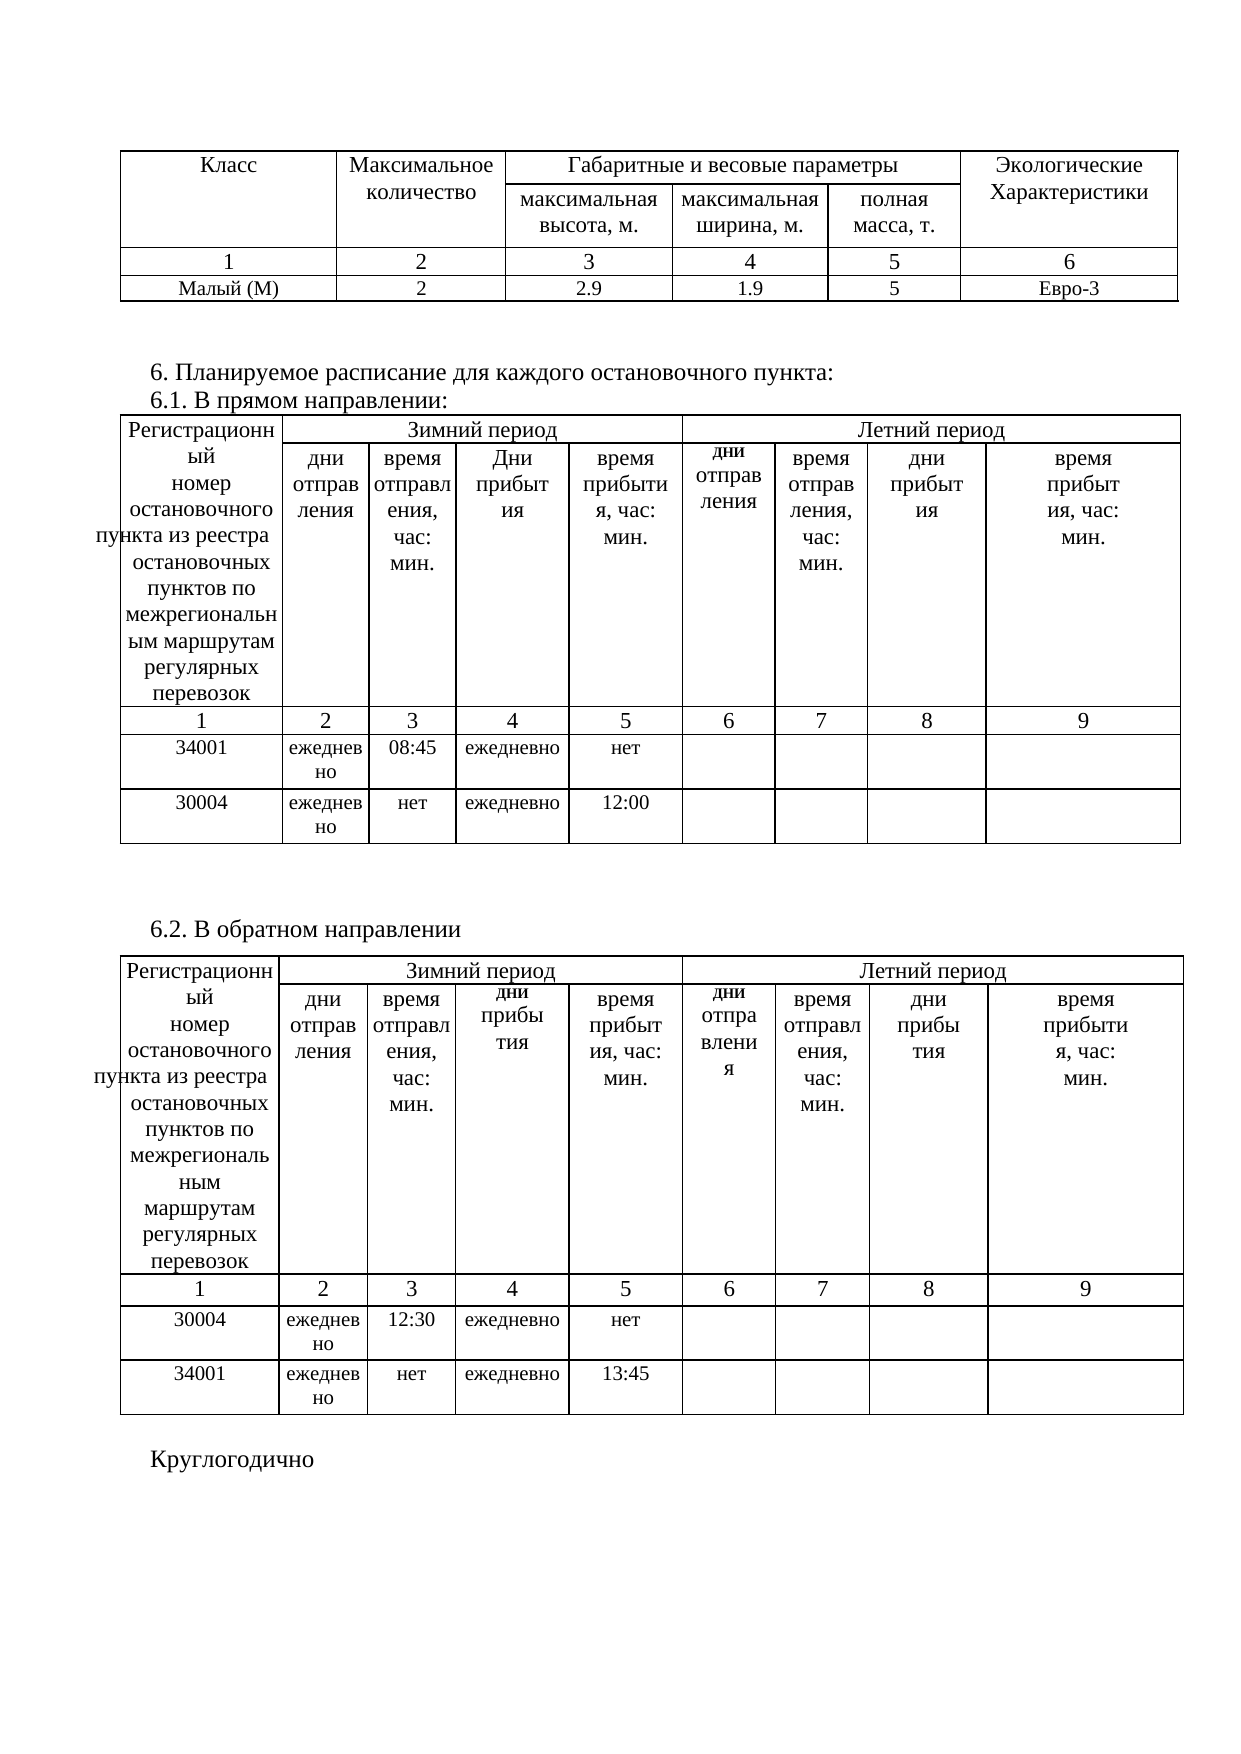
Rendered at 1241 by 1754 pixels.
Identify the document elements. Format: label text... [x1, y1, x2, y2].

table_cell время прибыт ия, час: мин. [570, 985, 682, 1273]
table_cell ежедневно [283, 735, 368, 788]
table_cell дни прибы тия [870, 985, 987, 1273]
table_cell 30004 [121, 790, 282, 842]
table_cell время прибыти я, час: мин. [989, 985, 1183, 1273]
table_cell нет [570, 1307, 682, 1359]
table_cell 2 [280, 1275, 367, 1305]
table_cell 12:30 [368, 1307, 455, 1359]
table_cell время отправл ения, час: мин. [776, 985, 869, 1273]
table_cell время отправл ения, час: мин. [370, 444, 455, 706]
table_cell 4 [457, 707, 568, 734]
table_cell максимальная высота, м. [506, 185, 672, 247]
table_cell 1 [121, 248, 336, 274]
table_header Регистрационный номер остановочного пункта из реестра остановочных пунктов по межрегиональным маршрутам регулярных перевозок [121, 957, 278, 1273]
table_cell 13:45 [570, 1361, 682, 1414]
table_cell [870, 1307, 987, 1359]
table_header Класс [121, 152, 336, 247]
table_cell [776, 1307, 869, 1359]
table_cell ежедневно [280, 1361, 367, 1414]
table_cell 08:45 [370, 735, 455, 788]
table_cell 7 [776, 707, 867, 734]
table_cell [683, 790, 774, 842]
table_cell полная масса, т. [829, 185, 960, 247]
table_cell [870, 1361, 987, 1414]
table_cell 34001 [121, 1361, 278, 1414]
table_cell 3 [506, 248, 672, 274]
table_cell Малый (М) [121, 276, 336, 300]
table_cell 6 [683, 707, 774, 734]
text Круглогодично [150, 1444, 1090, 1473]
table_header Габаритные и весовые параметры [506, 152, 960, 183]
table_cell ДНИ отпра влени я [683, 985, 775, 1273]
table_cell [683, 1361, 775, 1414]
table_cell 2 [283, 707, 368, 734]
table_cell ежедневно [457, 735, 568, 788]
table_cell ежедневно [457, 790, 568, 842]
table_cell 4 [673, 248, 827, 274]
table_cell ежедневно [283, 790, 368, 842]
table_cell 12:00 [570, 790, 682, 842]
table_header Зимний период [280, 957, 682, 983]
table_cell дни прибыт ия [868, 444, 985, 706]
table_cell [987, 790, 1180, 842]
table_cell [683, 1307, 775, 1359]
table_cell [987, 735, 1180, 788]
table_cell 1 [121, 1275, 278, 1305]
text 6. Планируемое расписание для каждого остановочного пункта: [150, 357, 1090, 386]
table_cell 30004 [121, 1307, 278, 1359]
table_cell 8 [868, 707, 985, 734]
table_cell время прибыти я, час: мин. [570, 444, 682, 706]
table_cell 5 [829, 248, 960, 274]
table_cell 8 [870, 1275, 987, 1305]
text 6.2. В обратном направлении [150, 914, 1090, 943]
table_cell 2 [337, 248, 505, 274]
table_cell нет [370, 790, 455, 842]
table_cell максимальная ширина, м. [673, 185, 827, 247]
table_cell время отправл ения, час: мин. [368, 985, 455, 1273]
table_cell ДНИ прибы тия [456, 985, 568, 1273]
table_cell дни отправ ления [283, 444, 368, 706]
table_cell нет [570, 735, 682, 788]
table_cell нет [368, 1361, 455, 1414]
table_header Экологические Характеристики [961, 152, 1177, 247]
table_cell ежедневно [456, 1307, 568, 1359]
table_cell время прибыт ия, час: мин. [987, 444, 1180, 706]
table_cell 7 [776, 1275, 869, 1305]
table_cell [868, 790, 985, 842]
table_cell [868, 735, 985, 788]
table_cell 5 [829, 276, 960, 300]
table_cell 6 [961, 248, 1177, 274]
table_cell 2.9 [506, 276, 672, 300]
table_cell ежедневно [456, 1361, 568, 1414]
table_cell время отправ ления, час: мин. [776, 444, 867, 706]
table_header Летний период [683, 416, 1180, 442]
table_cell 5 [570, 707, 682, 734]
table_header Летний период [683, 957, 1183, 983]
table_cell Дни прибыт ия [457, 444, 568, 706]
table_cell 3 [368, 1275, 455, 1305]
table_cell ежедневно [280, 1307, 367, 1359]
table_cell [776, 735, 867, 788]
table_cell [776, 790, 867, 842]
table_cell 1 [121, 707, 282, 734]
table_cell 4 [456, 1275, 568, 1305]
table_cell [989, 1361, 1183, 1414]
text 6.1. В прямом направлении: [150, 386, 1090, 414]
table_header Максимальное количество [337, 152, 505, 247]
table_cell [683, 735, 774, 788]
table_cell ДНИ отправ ления [683, 444, 774, 706]
table_cell [989, 1307, 1183, 1359]
table_cell 9 [987, 707, 1180, 734]
table_header Регистрационный номер остановочного пункта из реестра остановочных пунктов по межрегиональным маршрутам регулярных перевозок [121, 416, 282, 706]
table_cell 1.9 [673, 276, 827, 300]
table_cell Евро-3 [961, 276, 1177, 300]
table_header Зимний период [283, 416, 682, 442]
table_cell 6 [683, 1275, 775, 1305]
table_cell 34001 [121, 735, 282, 788]
table_cell 2 [337, 276, 505, 300]
table_cell дни отправ ления [280, 985, 367, 1273]
table_cell 5 [570, 1275, 682, 1305]
table_cell 3 [370, 707, 455, 734]
table_cell 9 [989, 1275, 1183, 1305]
table_cell [776, 1361, 869, 1414]
